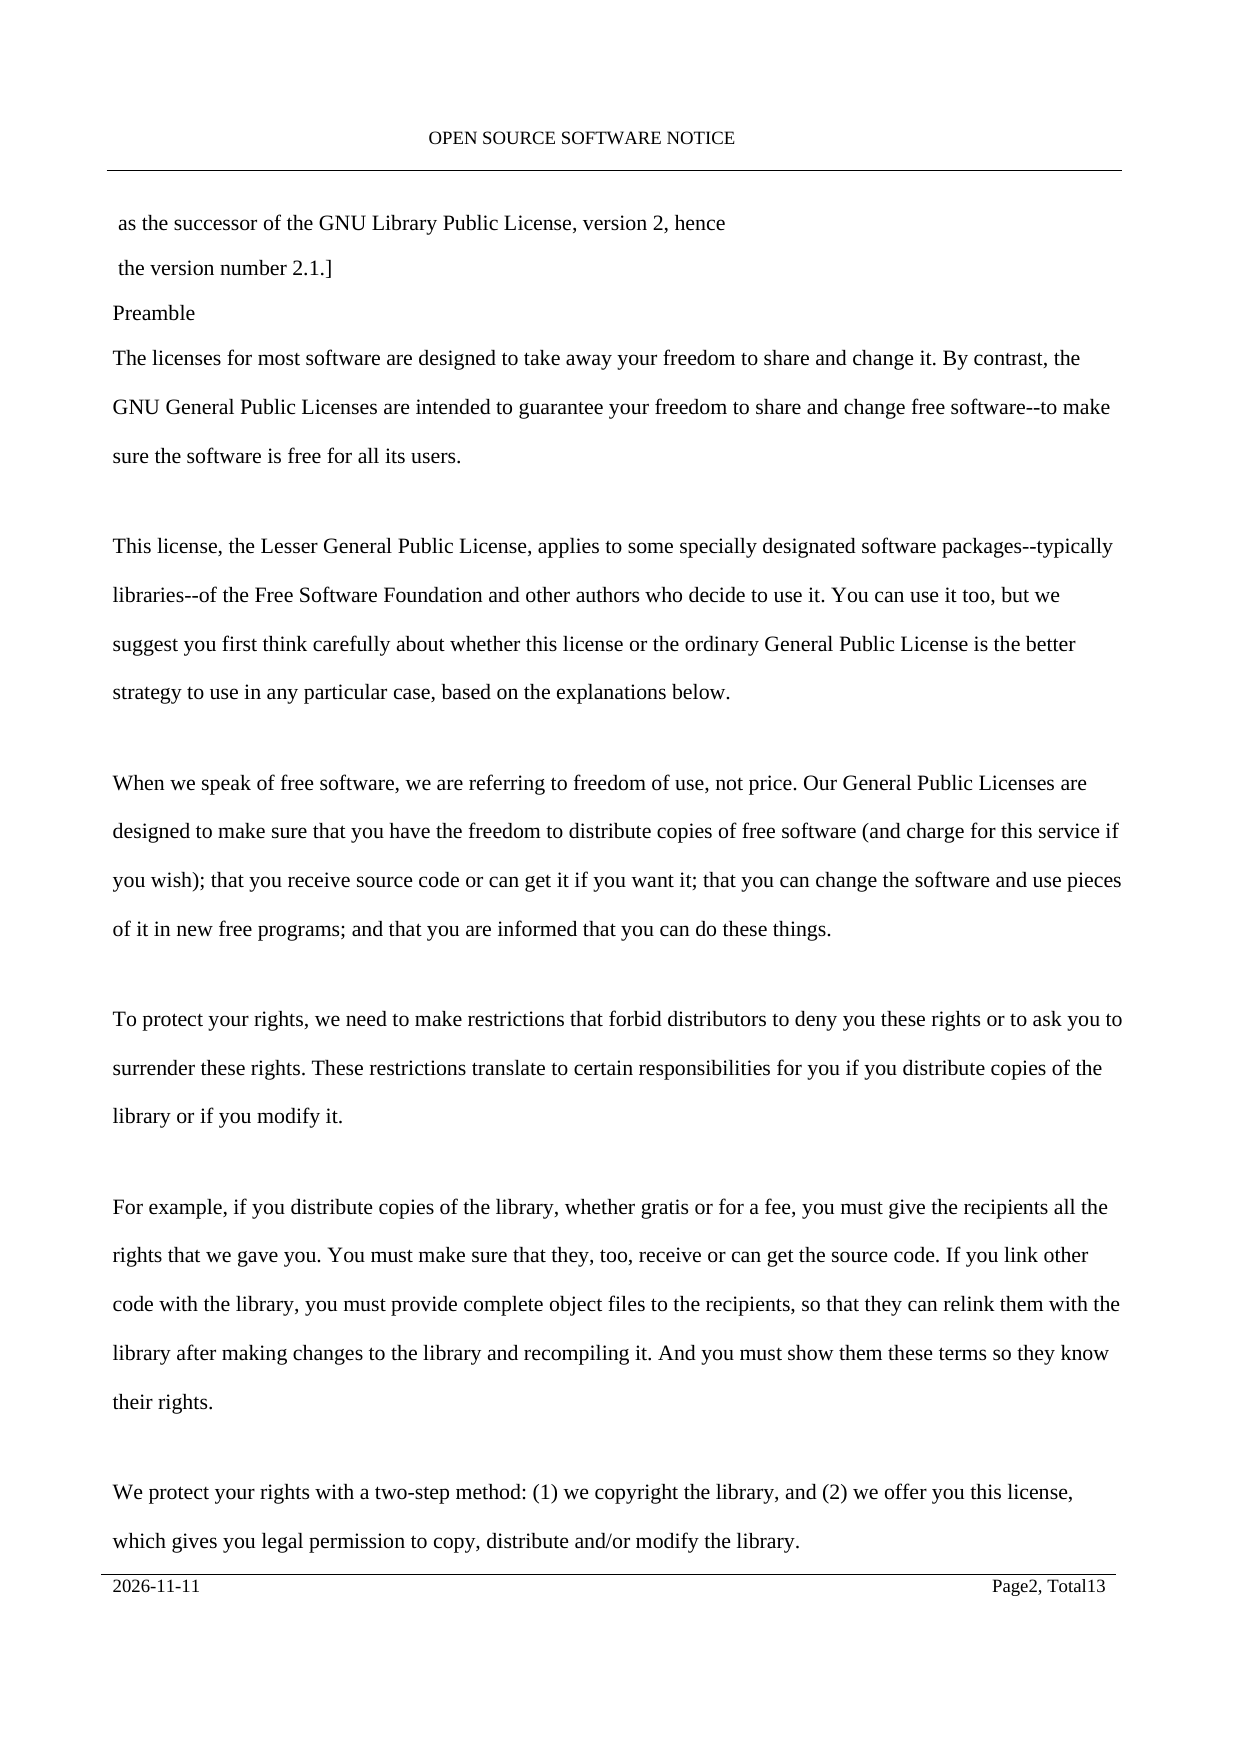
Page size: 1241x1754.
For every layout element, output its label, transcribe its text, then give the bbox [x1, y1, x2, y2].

text as the successor of the GNU Library Public License, version 2, hence [112, 206, 1128, 239]
text For example, if you distribute copies of the library, whether gratis or for a fee, you must give the recipients all the rights that we gave you. You must make sure that they, too, receive or can get the source code. If you link other code with the library, you must provide complete object files to the recipients, so that they can relink them with the library after making changes to the library and recompiling it. And you must show them these terms so they know their rights. [112, 1190, 1128, 1417]
text To protect your rights, we need to make restrictions that forbid distributors to deny you these rights or to ask you to surrender these rights. These restrictions translate to certain responsibilities for you if you distribute copies of the library or if you modify it. [112, 1002, 1128, 1132]
text This license, the Lesser General Public License, applies to some specially designated software packages--typically libraries--of the Free Software Foundation and other authors who decide to use it. You can use it too, but we suggest you first think carefully about whether this license or the ordinary General Public License is the better strategy to use in any particular case, based on the explanations below. [112, 529, 1128, 708]
text When we speak of free software, we are referring to freedom of use, not price. Our General Public Licenses are designed to make sure that you have the freedom to distribute copies of free software (and charge for this service if you wish); that you receive source code or can get it if you want it; that you can change the software and use pieces of it in new free programs; and that you are informed that you can do these things. [112, 766, 1128, 944]
text The licenses for most software are designed to take away your freedom to share and change it. By contrast, the GNU General Public Licenses are intended to guarantee your freedom to share and change free software--to make sure the software is free for all its users. [112, 342, 1128, 472]
text the version number 2.1.] [112, 251, 1128, 284]
text We protect your rights with a two-step method: (1) we copyright the library, and (2) we offer you this license, which gives you legal permission to copy, distribute and/or modify the library. [112, 1475, 1128, 1556]
text Preamble [112, 297, 1128, 329]
